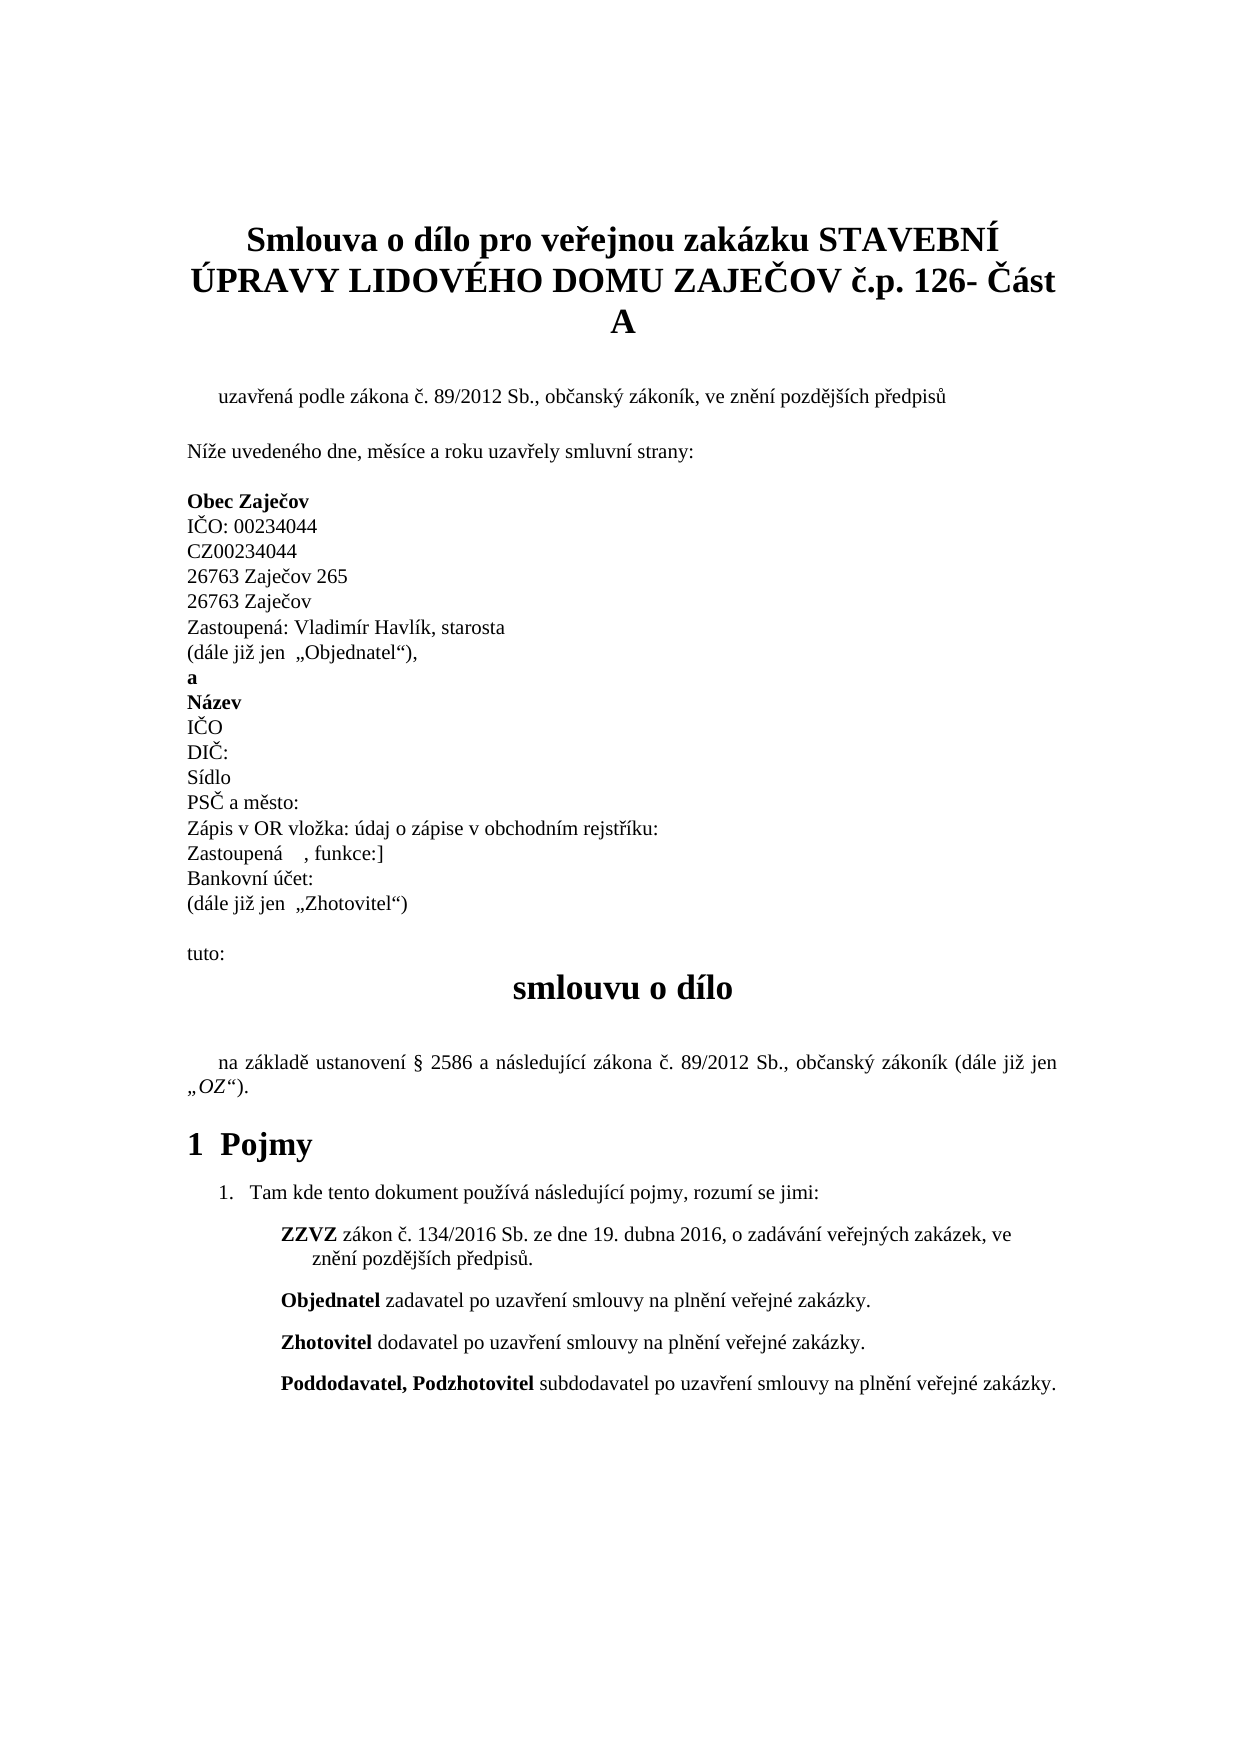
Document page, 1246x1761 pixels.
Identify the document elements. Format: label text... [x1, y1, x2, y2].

text IČO [187, 715, 1059, 739]
text IČO: 00234044 [187, 514, 1059, 538]
text DIČ: [187, 740, 1059, 764]
list ZZVZ zákon č. 134/2016 Sb. ze dne 19. dubna 2016, o zadávání veřejných zakázek, ve znění pozdějších předpisů. [281, 1222, 1059, 1270]
text (dále již jen „Zhotovitel“) [187, 891, 1059, 915]
text Zastoupená: Vladimír Havlík, starosta [187, 614, 1059, 639]
text Smlouva o dílo pro veřejnou zakázku STAVEBNÍ ÚPRAVY LIDOVÉHO DOMU ZAJEČOV č.p. 126- Část A [187, 218, 1059, 341]
text tuto: [187, 941, 1059, 965]
text PSČ a město: [187, 790, 1059, 814]
text Bankovní účet: [187, 866, 1059, 890]
text na základě ustanovení § 2586 a následující zákona č. 89/2012 Sb., občanský zákoník (dále již jen „OZ“). [187, 1050, 1059, 1098]
text uzavřená podle zákona č. 89/2012 Sb., občanský zákoník, ve znění pozdějších předpisů [187, 384, 1059, 408]
text Níže uvedeného dne, měsíce a roku uzavřely smluvní strany: [187, 439, 1059, 463]
list Zhotovitel dodavatel po uzavření smlouvy na plnění veřejné zakázky. [281, 1329, 1059, 1354]
list Objednatel zadavatel po uzavření smlouvy na plnění veřejné zakázky. [281, 1288, 1059, 1312]
text a [187, 665, 1059, 689]
text 26763 Zaječov [187, 589, 1059, 613]
text Název [187, 690, 1059, 714]
text (dále již jen „Objednatel“), [187, 640, 1059, 664]
text Obec Zaječov [187, 489, 1059, 513]
text Zastoupená , funkce:] [187, 841, 1059, 864]
subtitle 1 Pojmy [187, 1124, 1059, 1162]
text Sídlo [187, 765, 1059, 789]
text Zápis v OR vložka: údaj o zápise v obchodním rejstříku: [187, 815, 1059, 839]
text 26763 Zaječov 265 [187, 564, 1059, 588]
list 1. Tam kde tento dokument používá následující pojmy, rozumí se jimi: [218, 1180, 1059, 1204]
text CZ00234044 [187, 539, 1059, 563]
list Poddodavatel, Podzhotovitel subdodavatel po uzavření smlouvy na plnění veřejné zakázky. [281, 1371, 1059, 1395]
text smlouvu o dílo [187, 966, 1059, 1007]
